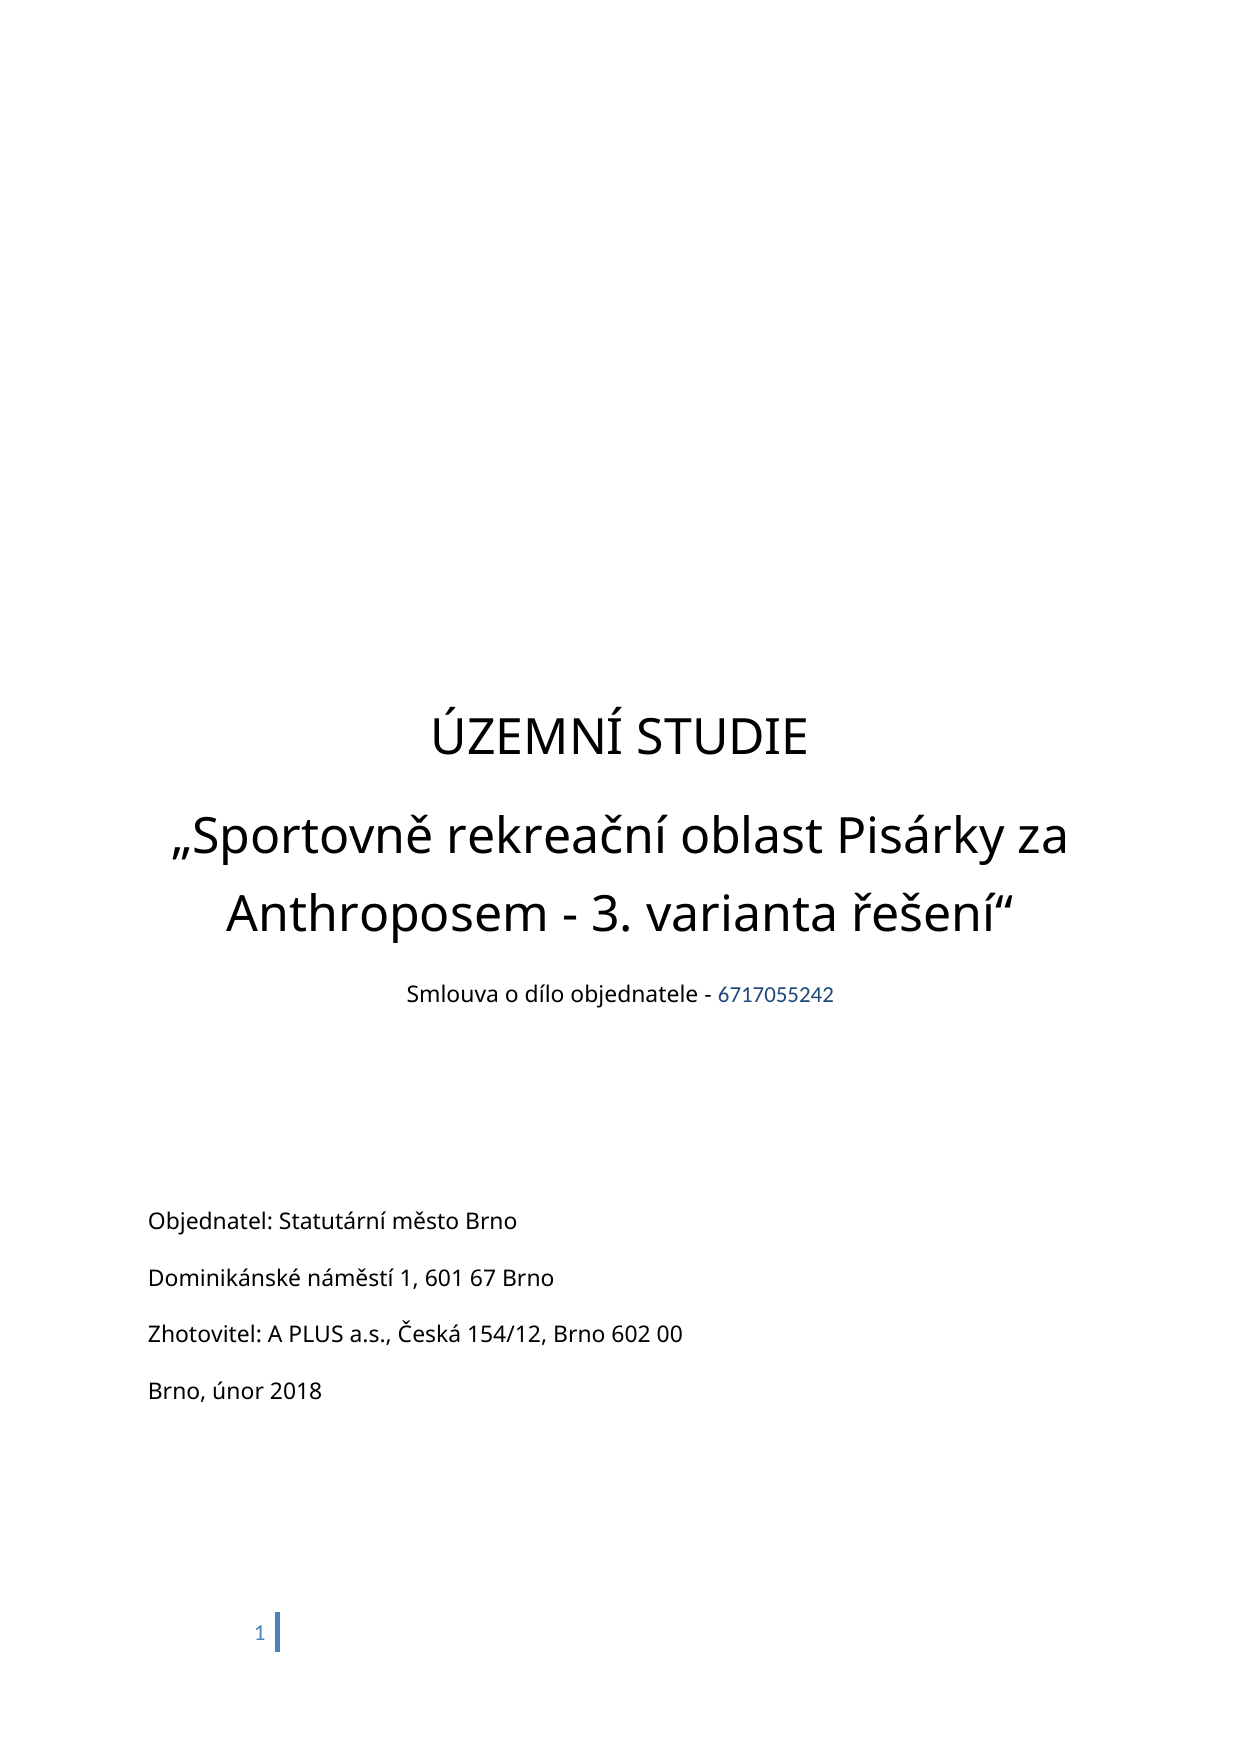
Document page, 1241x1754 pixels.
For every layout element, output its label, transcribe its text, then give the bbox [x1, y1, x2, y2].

text „Sportovně rekreační oblast Pisárky za Anthroposem - 3. varianta řešení“ [148, 800, 1093, 947]
text ÚZEMNÍ STUDIE [148, 701, 1093, 769]
text Brno, únor 2018 [148, 1375, 1093, 1406]
text Dominikánské náměstí 1, 601 67 Brno [148, 1261, 1093, 1293]
text Objednatel: Statutární město Brno [148, 1205, 1093, 1236]
text Smlouva o dílo objednatele - 6717055242 [148, 978, 1093, 1009]
text Zhotovitel: A PLUS a.s., Česká 154/12, Brno 602 00 [148, 1318, 1093, 1349]
